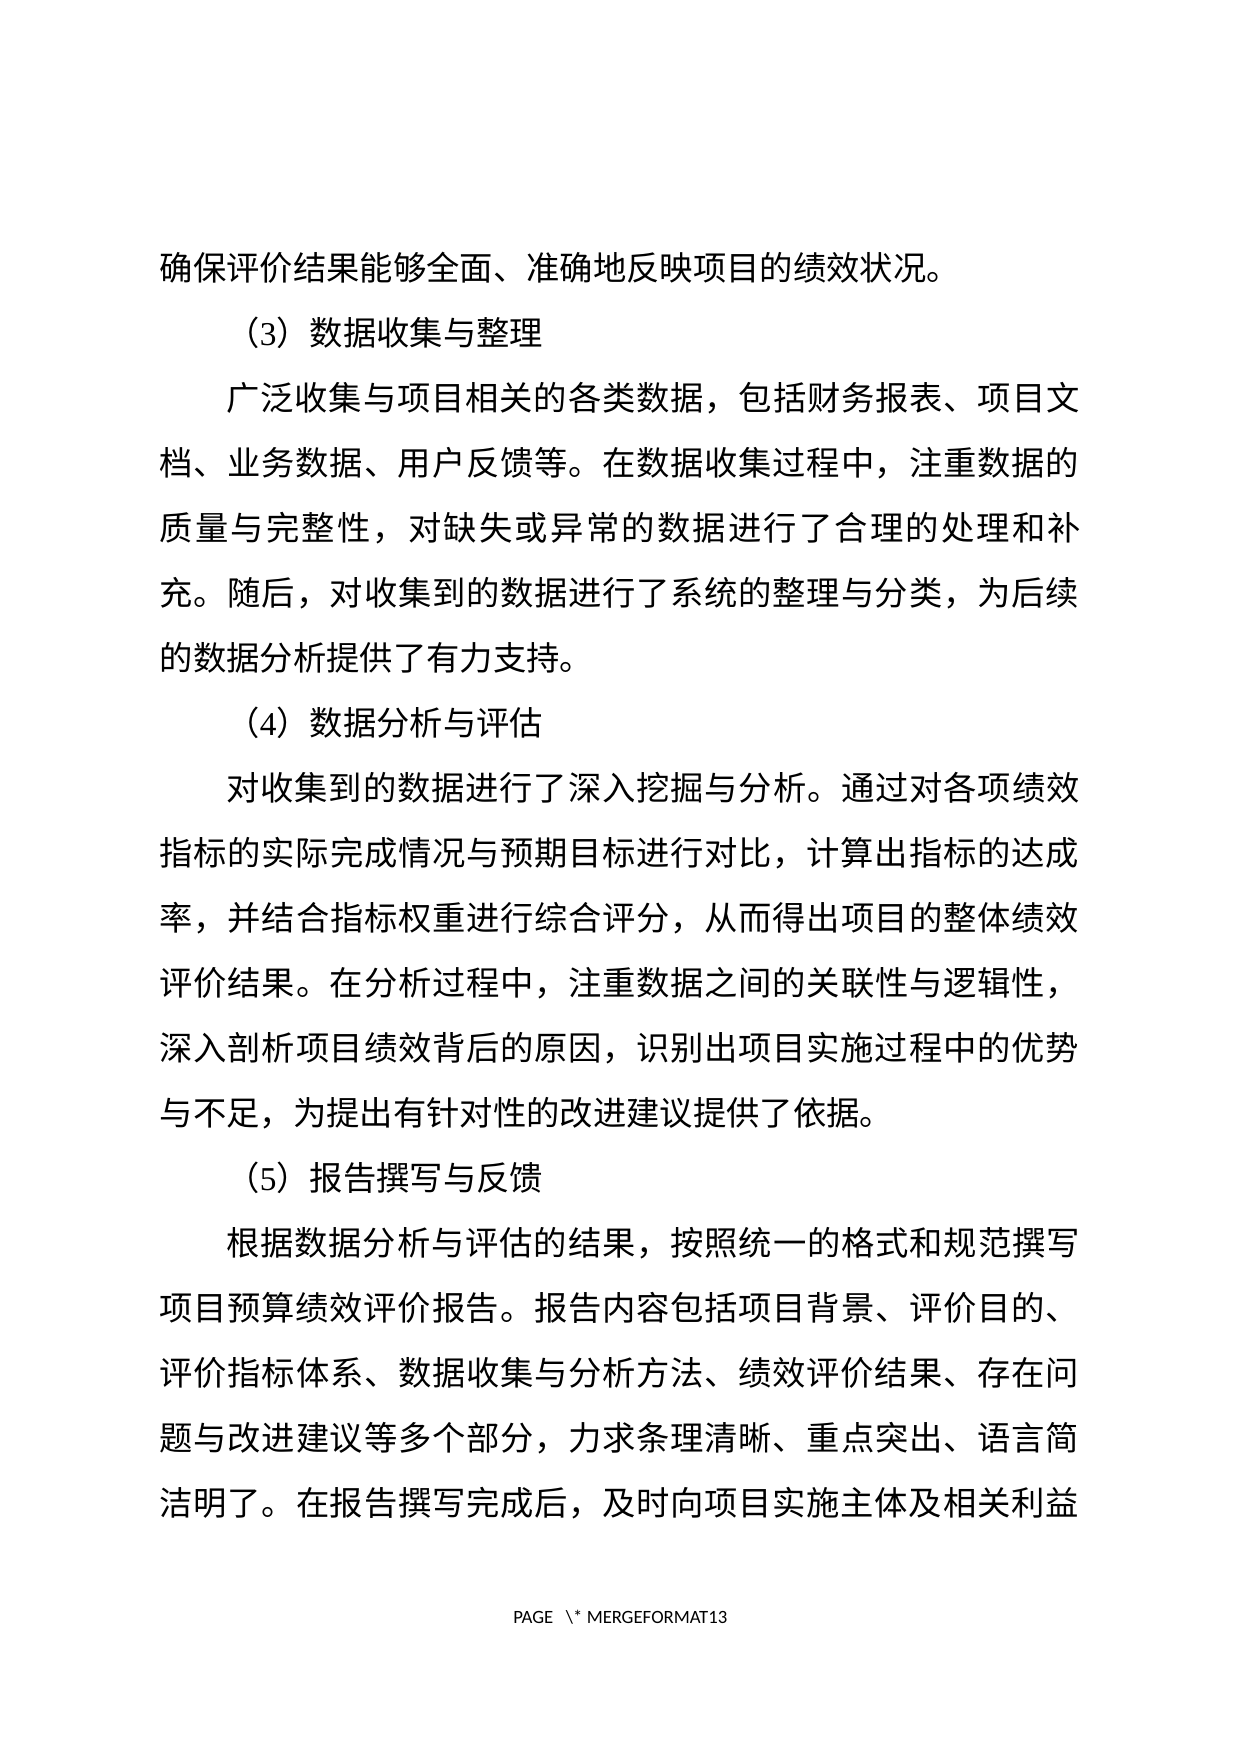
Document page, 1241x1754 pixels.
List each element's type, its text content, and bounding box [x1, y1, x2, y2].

text 对收集到的数据进行了深入挖掘与分析。通过对各项绩效指标的实际完成情况与预期目标进行对比，计算出指标的达成率，并结合指标权重进行综合评分，从而得出项目的整体绩效评价结果。在分析过程中，注重数据之间的关联性与逻辑性，深入剖析项目绩效背后的原因，识别出项目实施过程中的优势与不足，为提出有针对性的改进建议提供了依据。 [159, 753, 1081, 1143]
text （3）数据收集与整理 [159, 298, 1081, 363]
text （5）报告撰写与反馈 [159, 1143, 1081, 1208]
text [159, 1208, 1081, 1533]
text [159, 233, 1081, 298]
text 广泛收集与项目相关的各类数据，包括财务报表、项目文档、业务数据、用户反馈等。在数据收集过程中，注重数据的质量与完整性，对缺失或异常的数据进行了合理的处理和补充。随后，对收集到的数据进行了系统的整理与分类，为后续的数据分析提供了有力支持。 [159, 363, 1081, 688]
text （4）数据分析与评估 [159, 688, 1081, 753]
